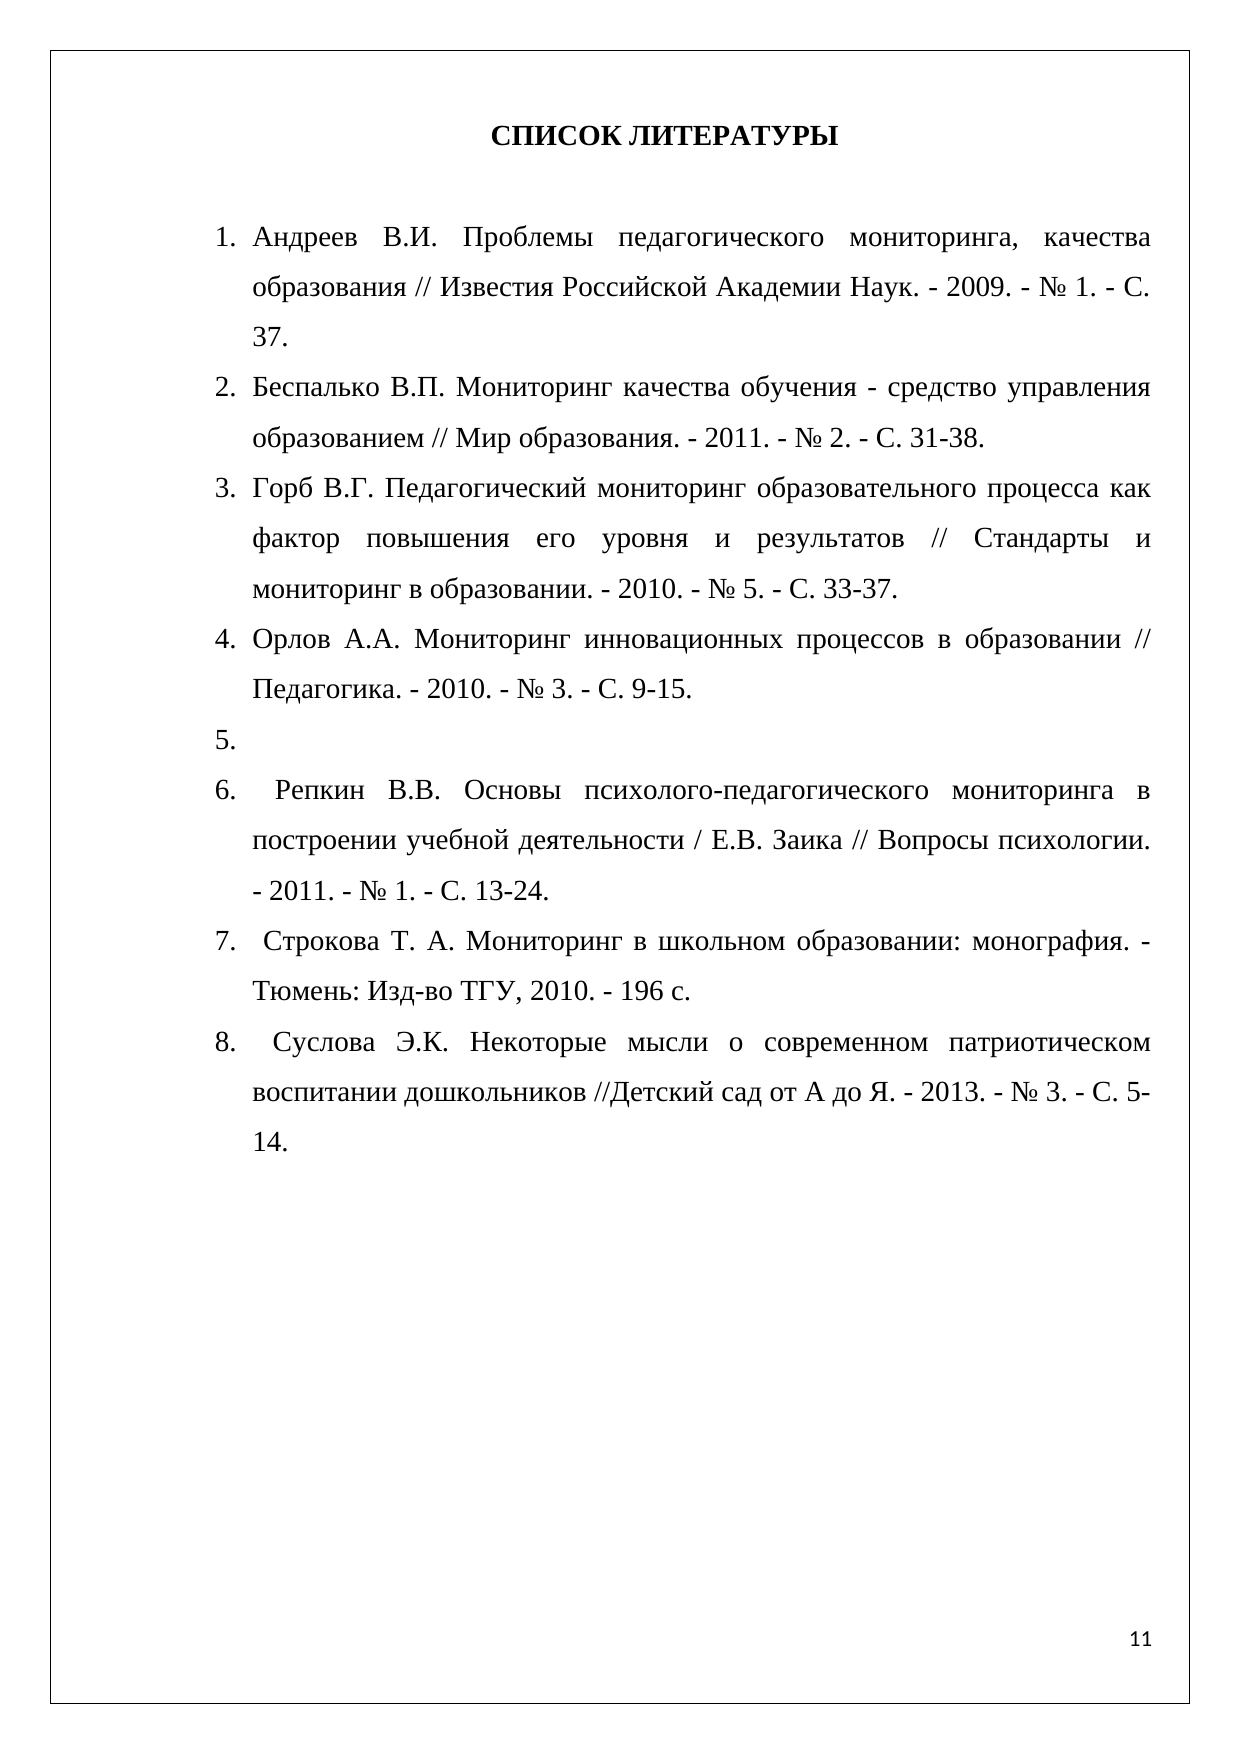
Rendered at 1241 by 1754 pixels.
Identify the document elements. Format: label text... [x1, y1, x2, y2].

list Беспалько В.П. Мониторинг качества обучения - средство управления образованием // Мир образования. - 2011. - № 2. - С. 31-38. [214, 369, 1152, 453]
text СПИСОК ЛИТЕРАТУРЫ [177, 118, 1152, 152]
list Строкова Т. А. Мониторинг в школьном образовании: монография. - Тюмень: Изд-во ТГУ, 2010. - 196 с. [214, 923, 1152, 1007]
list Орлов А.А. Мониторинг инновационных процессов в образовании // Педагогика. - 2010. - № 3. - С. 9-15. [214, 621, 1152, 705]
list Суслова Э.К. Некоторые мысли о современном патриотическом воспитании дошкольников //Детский сад от А до Я. - 2013. - № 3. - С. 5-14. [214, 1024, 1152, 1158]
list Андреев В.И. Проблемы педагогического мониторинга, качества образования // Известия Российской Академии Наук. - 2009. - № 1. - С. 37. [214, 219, 1152, 353]
list Репкин В.В. Основы психолого-педагогического мониторинга в построении учебной деятельности / Е.В. Заика // Вопросы психологии. - 2011. - № 1. - С. 13-24. [214, 772, 1152, 906]
list Горб В.Г. Педагогический мониторинг образовательного процесса как фактор повышения его уровня и результатов // Стандарты и мониторинг в образовании. - 2010. - № 5. - С. 33-37. [214, 470, 1152, 604]
